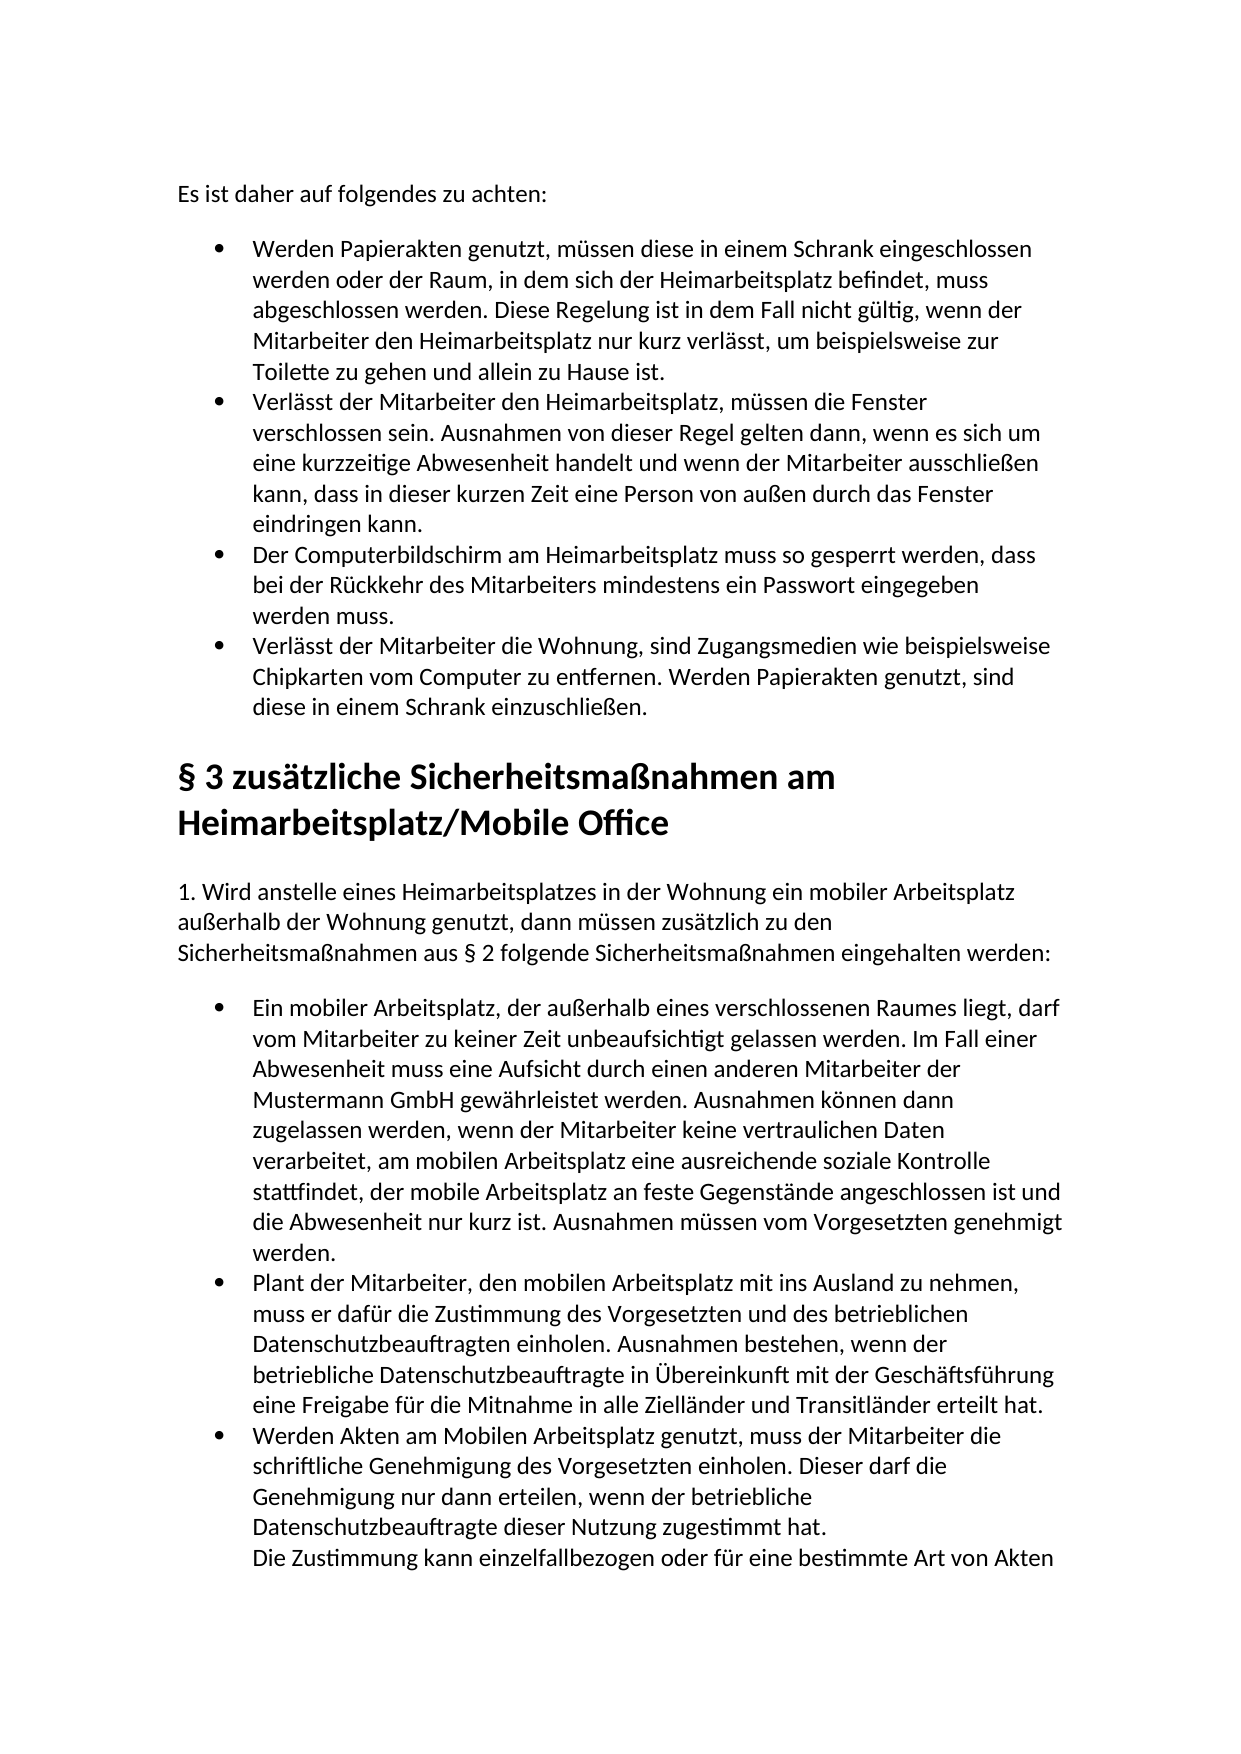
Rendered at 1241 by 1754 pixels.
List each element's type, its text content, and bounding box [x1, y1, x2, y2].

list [215, 1420, 1063, 1572]
list Verlässt der Mitarbeiter den Heimarbeitsplatz, müssen die Fenster verschlossen sein. Ausnahmen von dieser Regel gelten dann, wenn es sich um eine kurzzeitige Abwesenheit handelt und wenn der Mitarbeiter ausschließen kann, dass in dieser kurzen Zeit eine Person von außen durch das Fenster eindringen kann. [215, 386, 1063, 539]
text 1. Wird anstelle eines Heimarbeitsplatzes in der Wohnung ein mobiler Arbeitsplatz außerhalb der Wohnung genutzt, dann müssen zusätzlich zu den Sicherheitsmaßnahmen aus § 2 folgende Sicherheitsmaßnahmen eingehalten werden: [177, 876, 1063, 967]
list Verlässt der Mitarbeiter die Wohnung, sind Zugangsmedien wie beispielsweise Chipkarten vom Computer zu entfernen. Werden Papierakten genutzt, sind diese in einem Schrank einzuschließen. [215, 630, 1063, 722]
list Ein mobiler Arbeitsplatz, der außerhalb eines verschlossenen Raumes liegt, darf vom Mitarbeiter zu keiner Zeit unbeaufsichtigt gelassen werden. Im Fall einer Abwesenheit muss eine Aufsicht durch einen anderen Mitarbeiter der Mustermann GmbH gewährleistet werden. Ausnahmen können dann zugelassen werden, wenn der Mitarbeiter keine vertraulichen Daten verarbeitet, am mobilen Arbeitsplatz eine ausreichende soziale Kontrolle stattfindet, der mobile Arbeitsplatz an feste Gegenstände angeschlossen ist und die Abwesenheit nur kurz ist. Ausnahmen müssen vom Vorgesetzten genehmigt werden. [215, 992, 1063, 1267]
list Werden Papierakten genutzt, müssen diese in einem Schrank eingeschlossen werden oder der Raum, in dem sich der Heimarbeitsplatz befindet, muss abgeschlossen werden. Diese Regelung ist in dem Fall nicht gültig, wenn der Mitarbeiter den Heimarbeitsplatz nur kurz verlässt, um beispielsweise zur Toilette zu gehen und allein zu Hause ist. [215, 234, 1063, 386]
text § 3 zusätzliche Sicherheitsmaßnahmen am Heimarbeitsplatz/Mobile Office [177, 753, 1063, 845]
list Der Computerbildschirm am Heimarbeitsplatz muss so gesperrt werden, dass bei der Rückkehr des Mitarbeiters mindestens ein Passwort eingegeben werden muss. [215, 539, 1063, 630]
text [177, 148, 1063, 209]
list Plant der Mitarbeiter, den mobilen Arbeitsplatz mit ins Ausland zu nehmen, muss er dafür die Zustimmung des Vorgesetzten und des betrieblichen Datenschutzbeauftragten einholen. Ausnahmen bestehen, wenn der betriebliche Datenschutzbeauftragte in Übereinkunft mit der Geschäftsführung eine Freigabe für die Mitnahme in alle Zielländer und Transitländer erteilt hat. [215, 1267, 1063, 1420]
